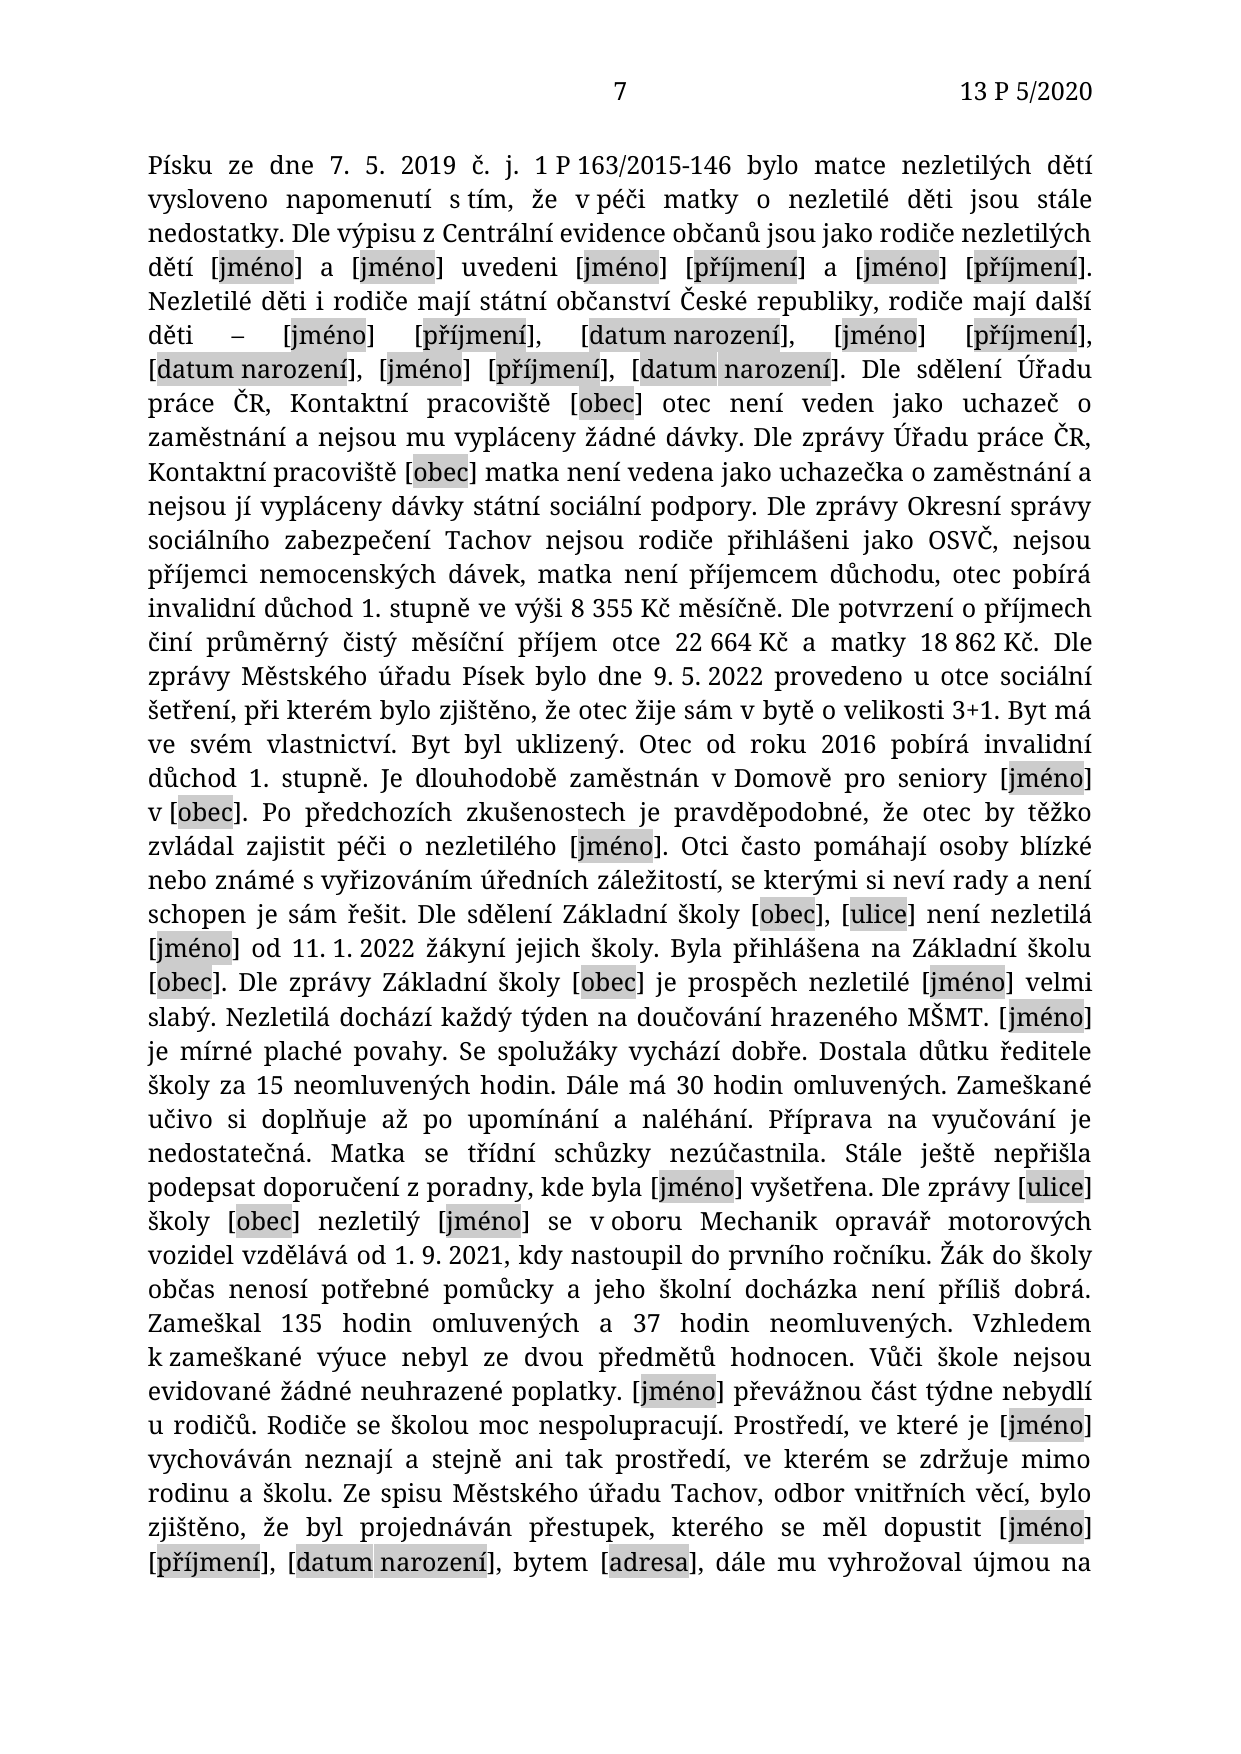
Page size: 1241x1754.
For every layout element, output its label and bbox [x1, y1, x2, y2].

text [148, 148, 1093, 1578]
